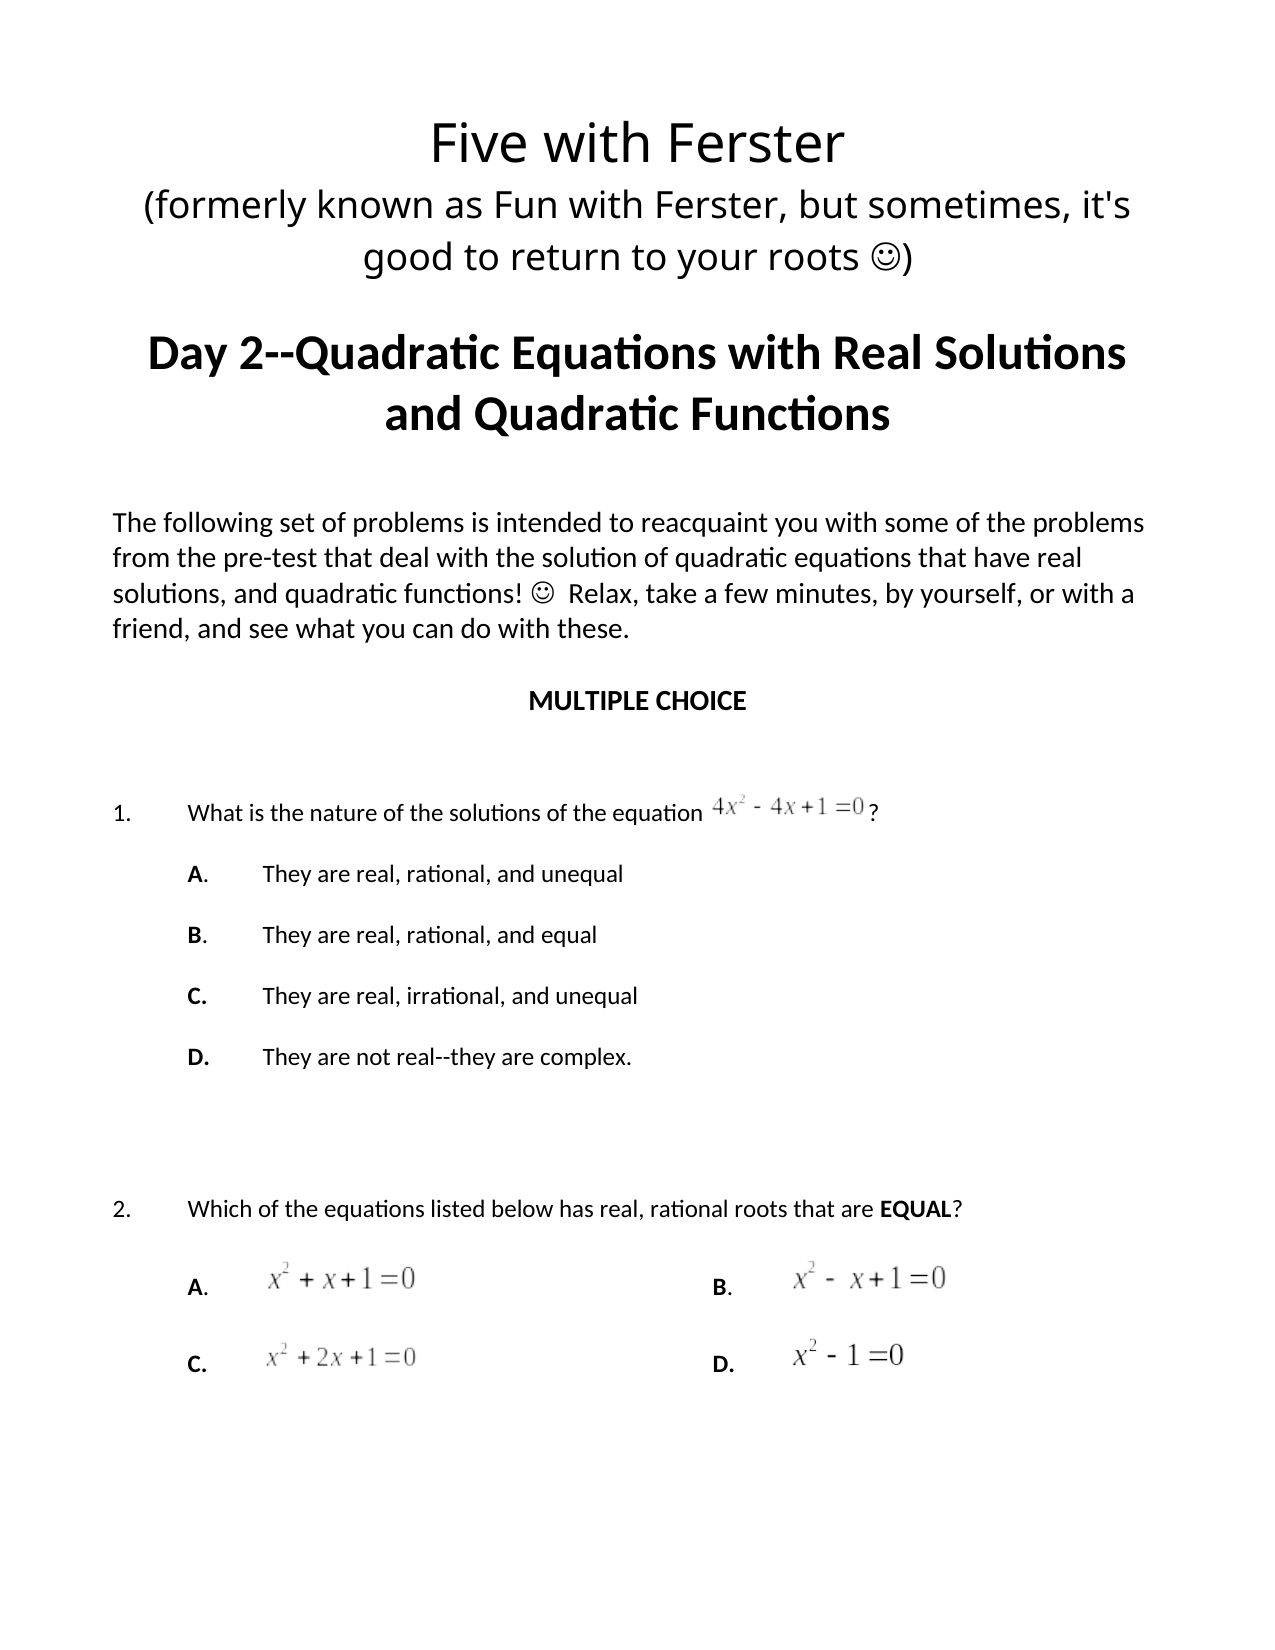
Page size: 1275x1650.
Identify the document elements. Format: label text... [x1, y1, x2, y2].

text D. They are not real--they are complex. [112, 1041, 1162, 1071]
text B. They are real, rational, and equal [112, 919, 1162, 949]
text A. B. [112, 1254, 1162, 1301]
text Five with Ferster [112, 105, 1162, 179]
text C. They are real, irrational, and unequal [112, 980, 1162, 1010]
text (formerly known as Fun with Ferster, but sometimes, it's good to return to your roots ) [112, 179, 1162, 281]
text C. D. [112, 1332, 1162, 1379]
text The following set of problems is intended to reacquaint you with some of the problems from the pre-test that deal with the solution of quadratic equations that have real solutions, and quadratic functions! Relax, take a few minutes, by yourself, or with a friend, and see what you can do with these. [112, 504, 1162, 646]
text 1. What is the nature of the solutions of the equation ? [112, 789, 1162, 827]
text MULTIPLE CHOICE [112, 682, 1162, 717]
text 2. Which of the equations listed below has real, rational roots that are EQUAL? [112, 1193, 1162, 1224]
text Day 2--Quadratic Equations with Real Solutions and Quadratic Functions [112, 321, 1162, 443]
text A. They are real, rational, and unequal [112, 858, 1162, 888]
